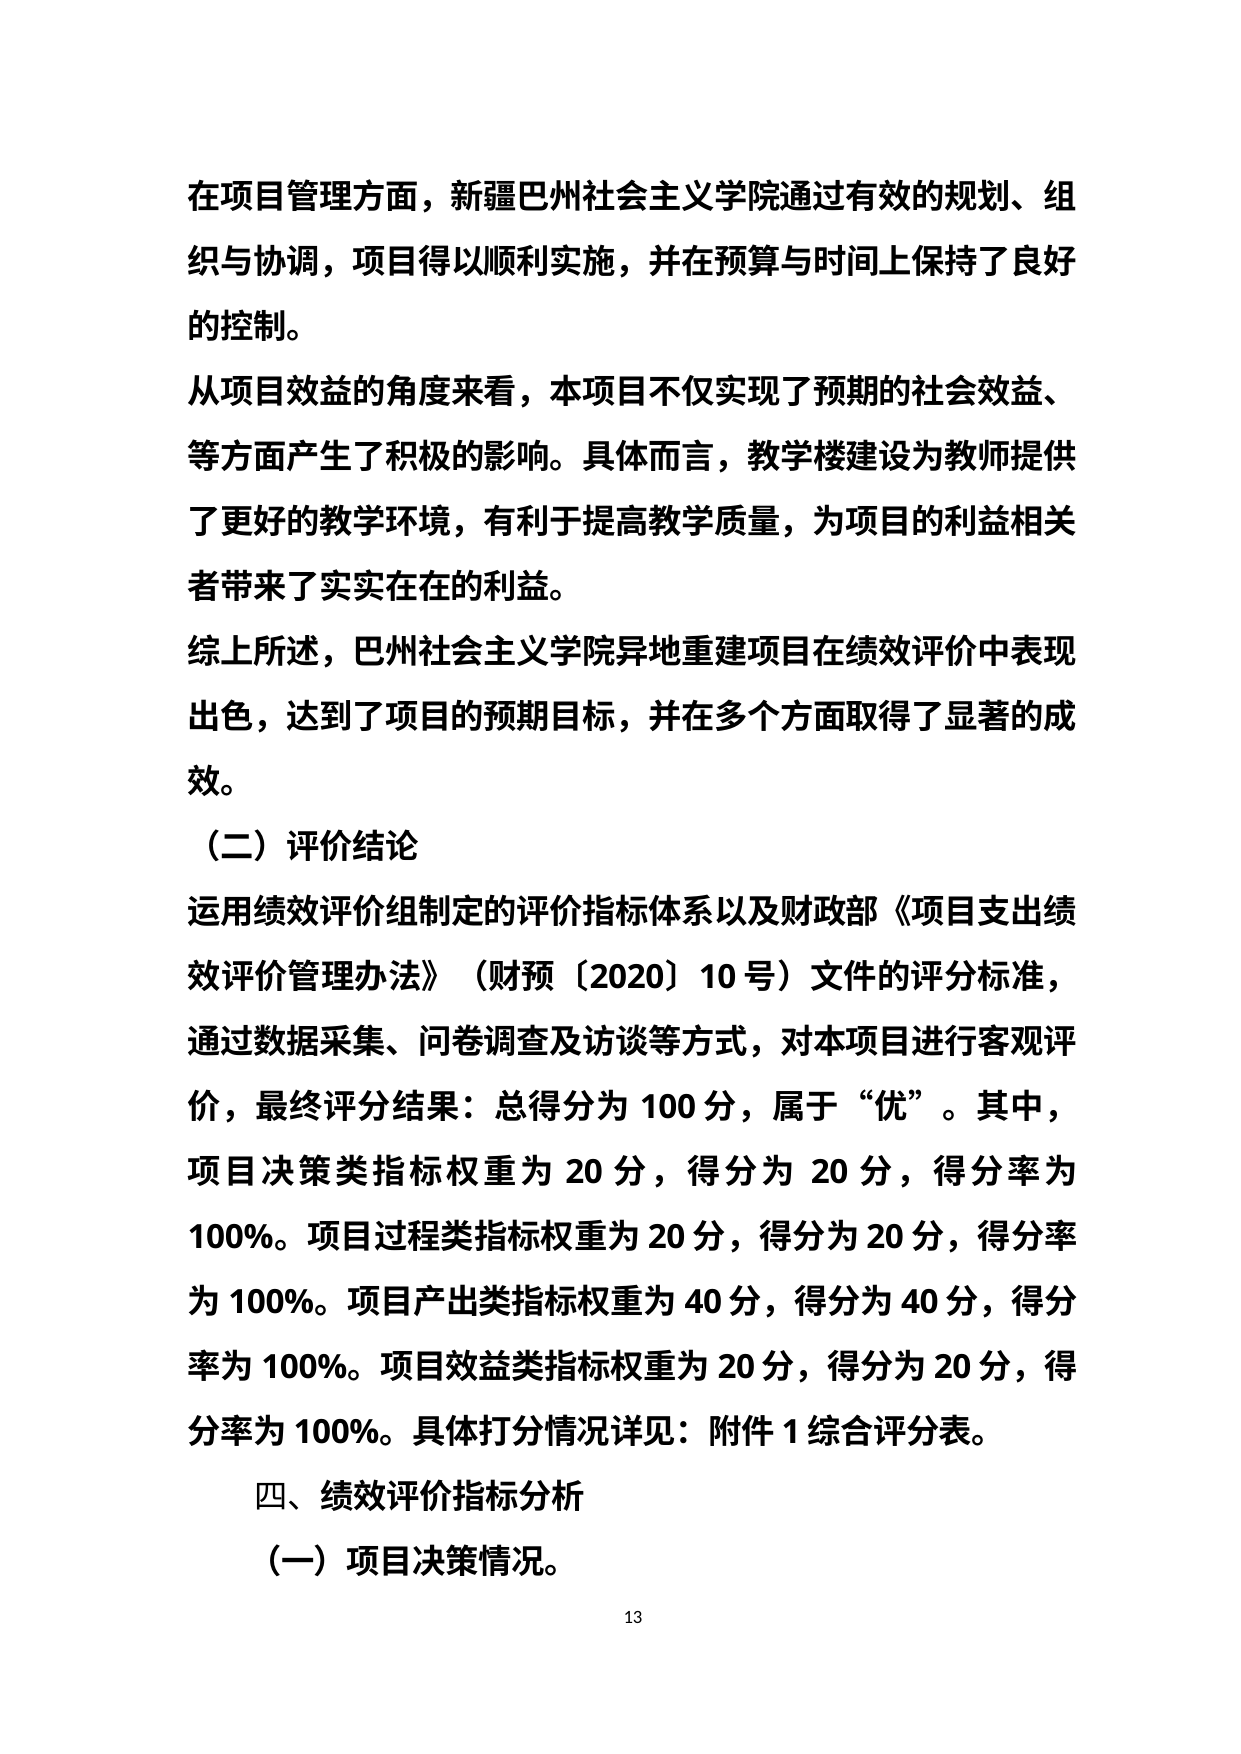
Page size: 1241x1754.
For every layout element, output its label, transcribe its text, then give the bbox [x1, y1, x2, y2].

text 四、绩效评价指标分析 [187, 1462, 1078, 1527]
text （一）项目决策情况。 [187, 1527, 1078, 1592]
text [187, 162, 1078, 1462]
